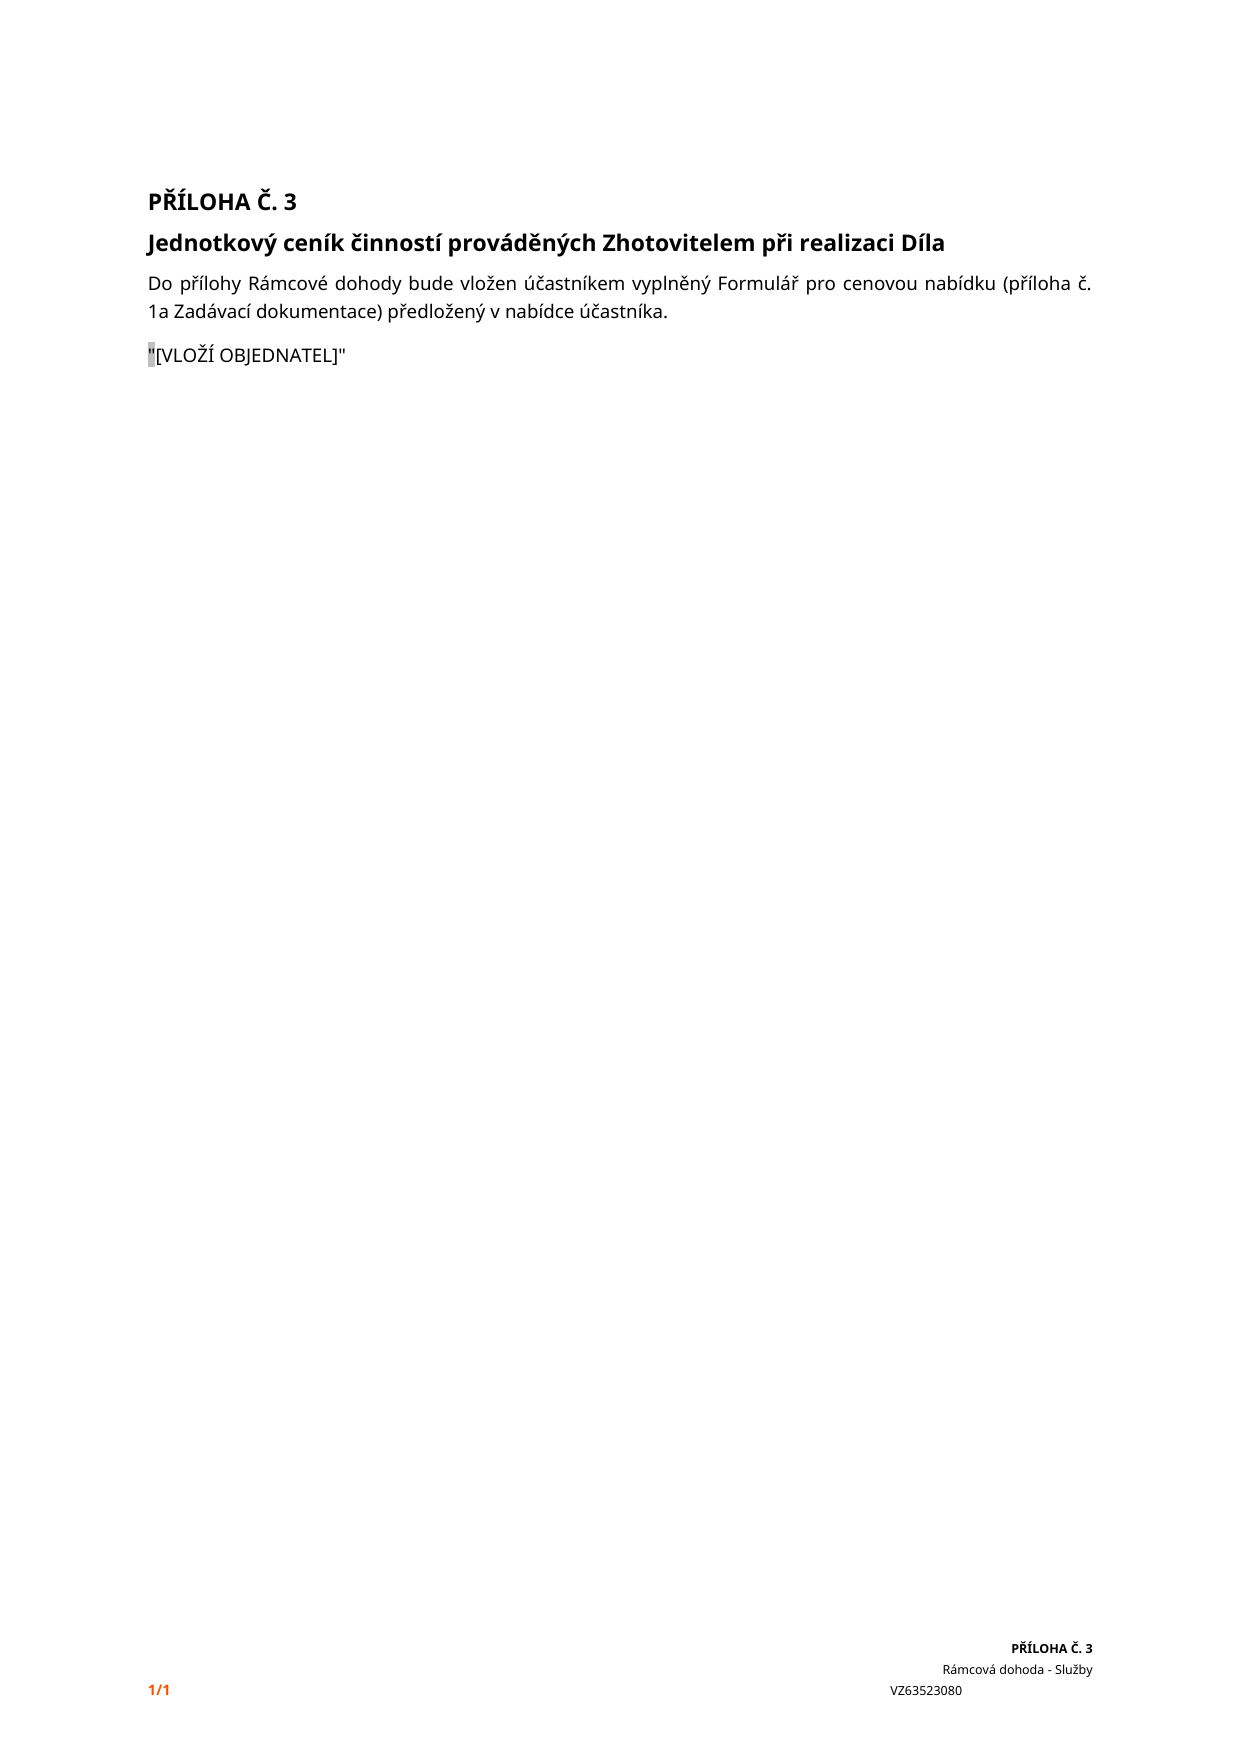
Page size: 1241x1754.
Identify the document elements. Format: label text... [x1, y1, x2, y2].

text Příloha č. 3 [148, 187, 1093, 216]
text Jednotkový ceník činností prováděných Zhotovitelem při realizaci Díla [148, 228, 1093, 258]
text Do přílohy Rámcové dohody bude vložen účastníkem vyplněný Formulář pro cenovou nabídku (příloha č. 1a Zadávací dokumentace) předložený v nabídce účastníka. [148, 270, 1093, 324]
